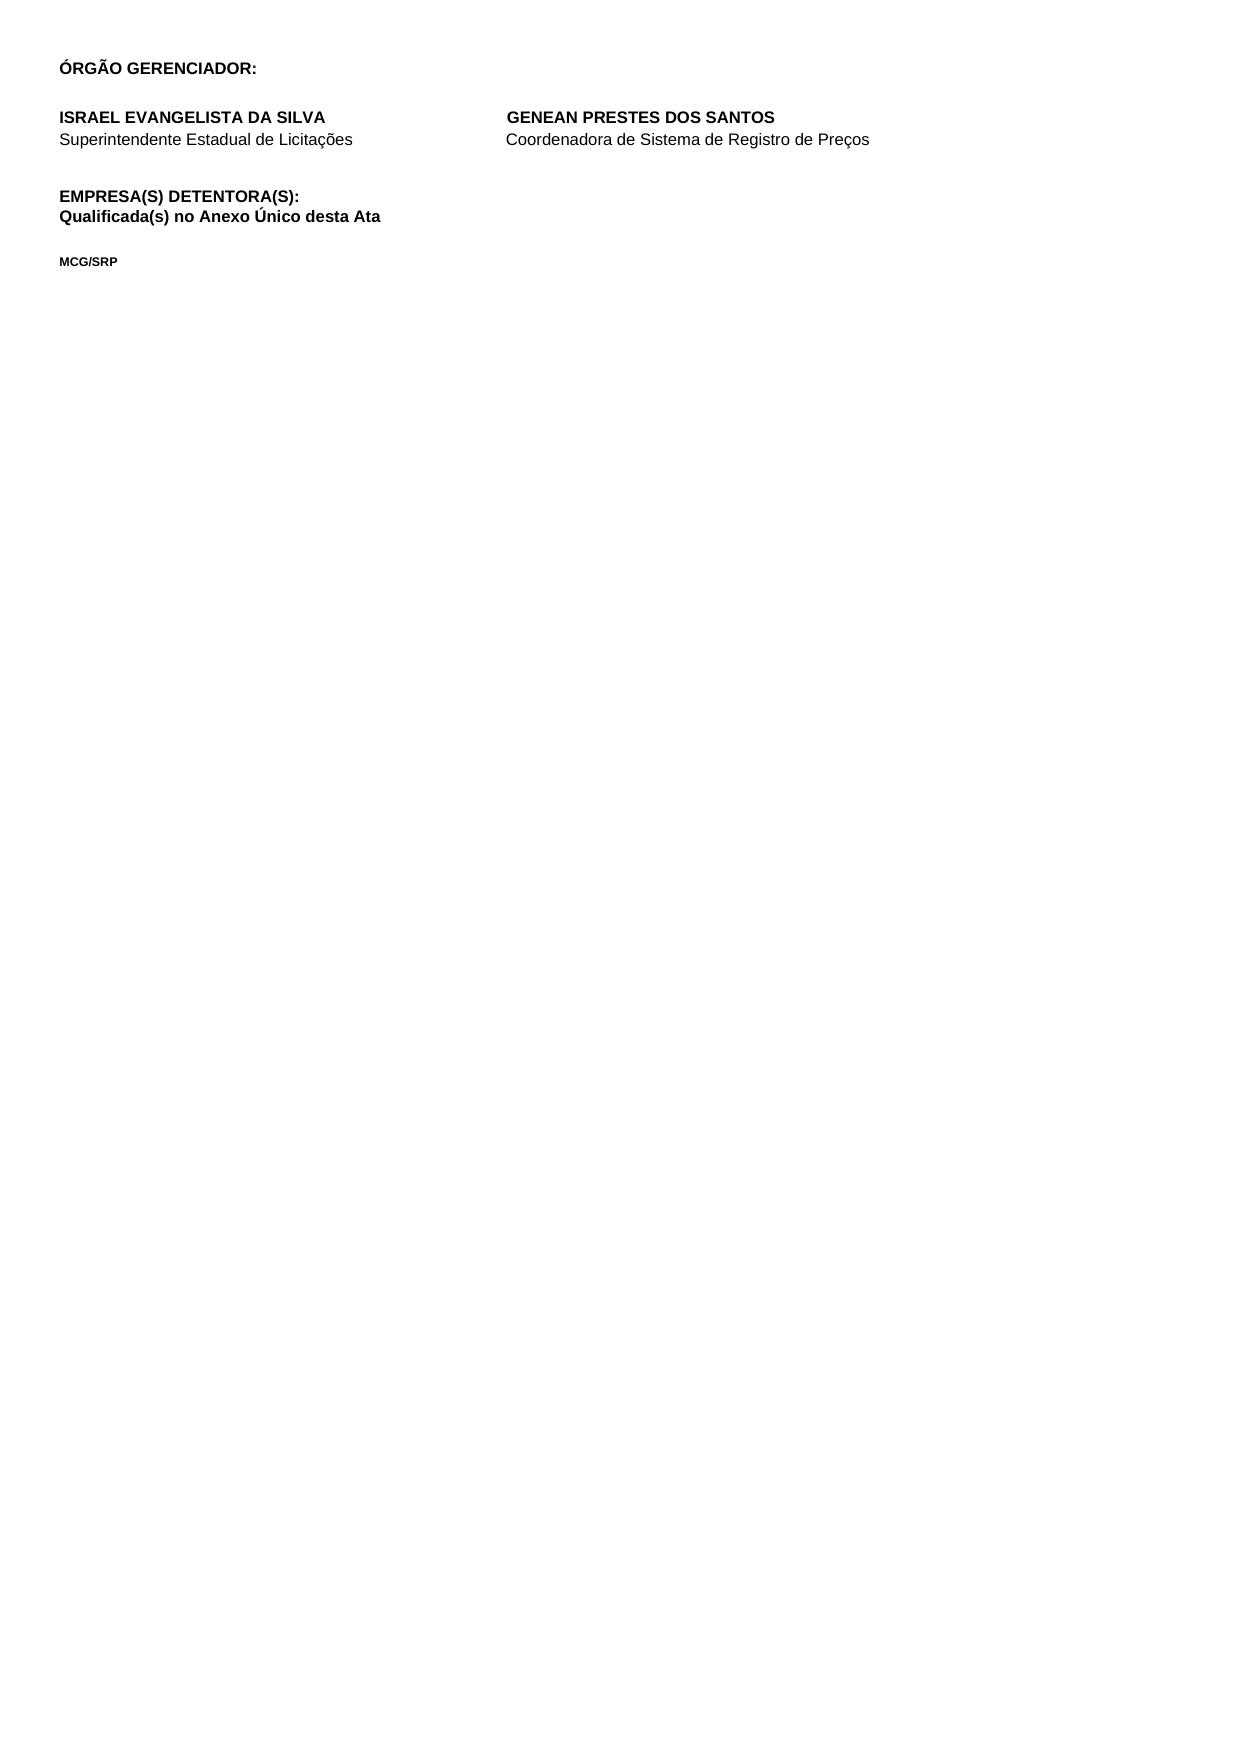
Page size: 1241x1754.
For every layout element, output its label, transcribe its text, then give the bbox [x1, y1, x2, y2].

text EMPRESA(S) DETENTORA(S): [59, 187, 1194, 206]
text Superintendente Estadual de Licitações Coordenadora de Sistema de Registro de Preços [59, 130, 1194, 149]
text MCG/SRP [59, 254, 1194, 269]
text Qualificada(s) no Anexo Único desta Ata [59, 206, 1194, 226]
text ISRAEL EVANGELISTA DA SILVA GENEAN PRESTES DOS SANTOS [59, 97, 1194, 130]
text ÓRGÃO GERENCIADOR: [59, 59, 1194, 78]
